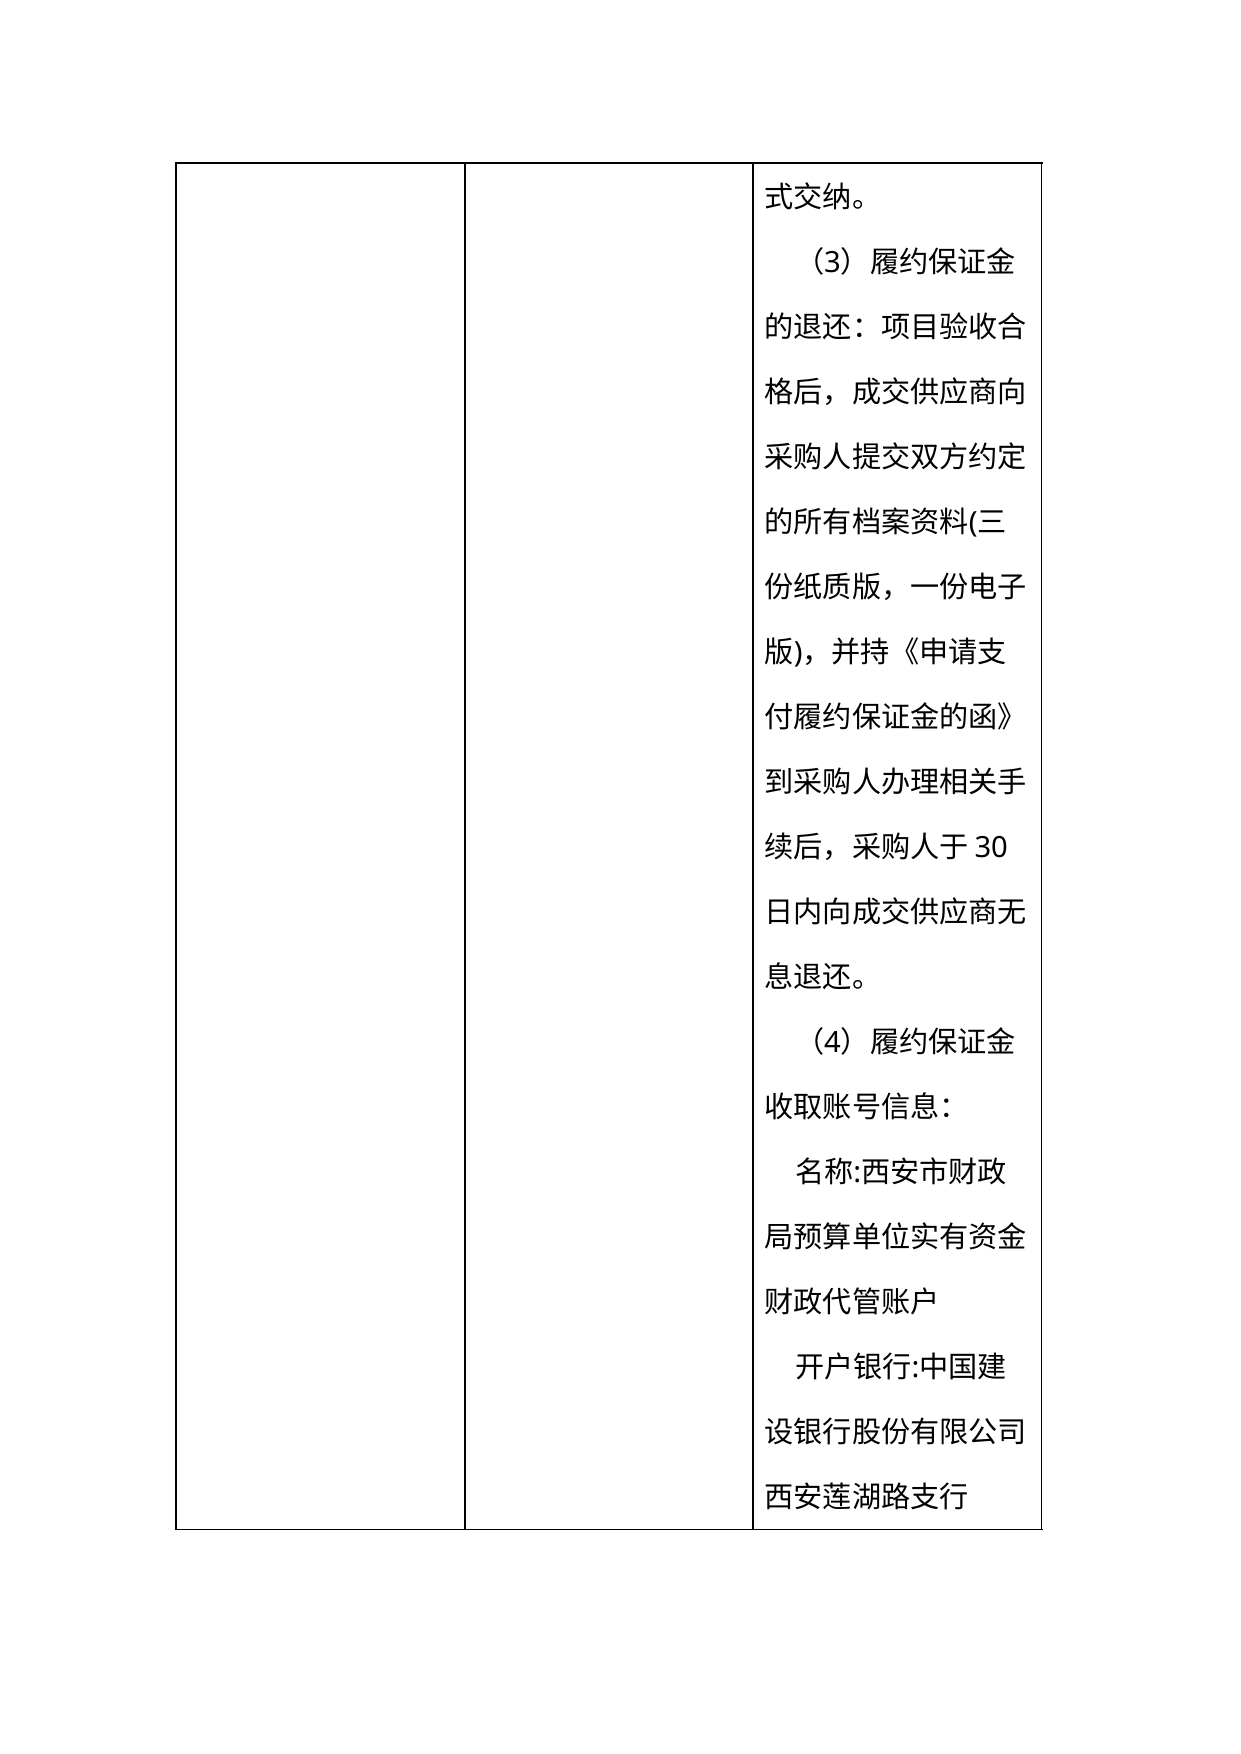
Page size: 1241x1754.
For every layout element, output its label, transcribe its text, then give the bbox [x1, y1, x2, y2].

table_cell 1 [177, 164, 464, 1528]
table_cell ▲ [466, 164, 752, 1528]
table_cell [754, 164, 1041, 1528]
